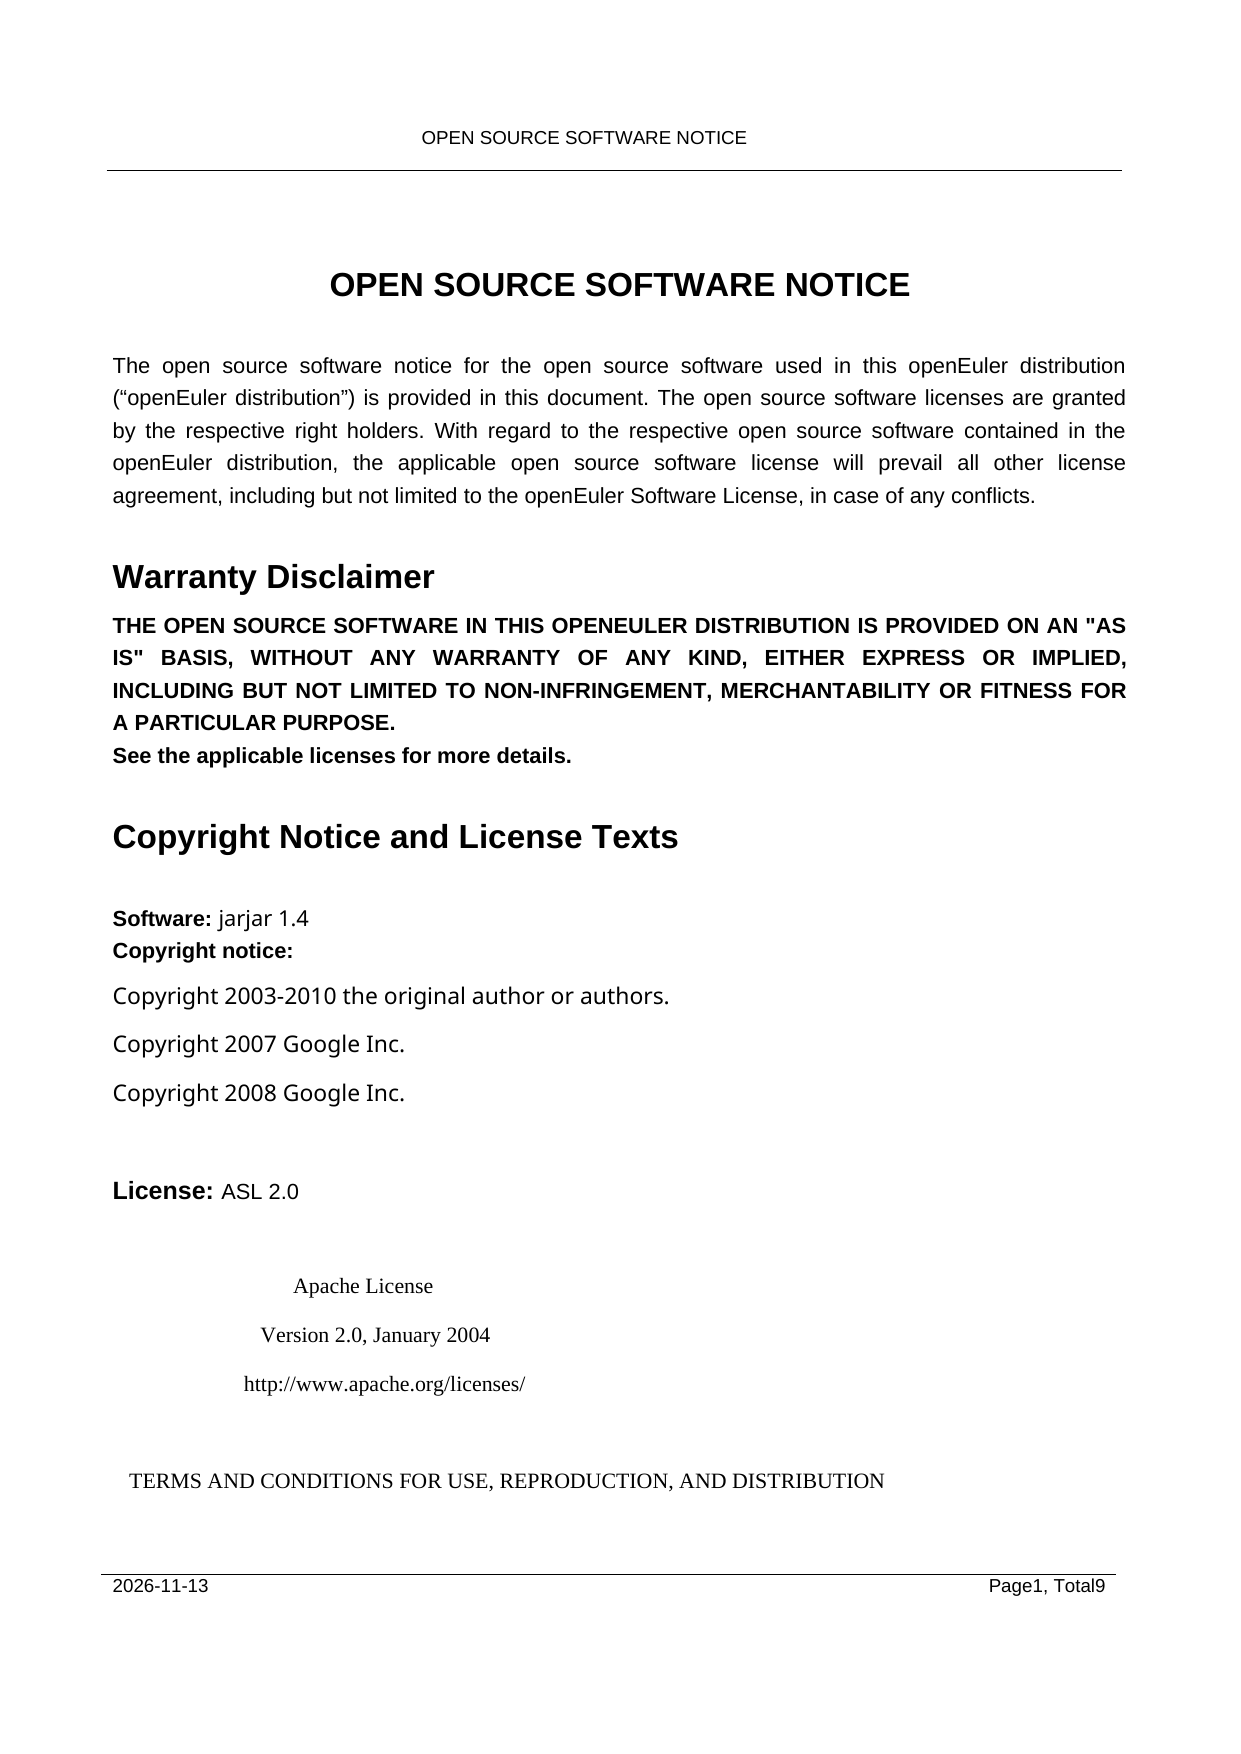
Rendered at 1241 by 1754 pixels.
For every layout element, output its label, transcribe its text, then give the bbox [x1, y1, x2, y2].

text Copyright 2003-2010 the original author or authors. Copyright 2007 Google Inc. Copyright 2008 Google Inc. [112, 979, 1128, 1158]
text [112, 1221, 1128, 1497]
text License: ASL 2.0 [112, 1174, 1128, 1207]
text Copyright Notice and License Texts [112, 804, 1128, 869]
text Software: jarjar 1.4 [112, 901, 1128, 934]
text The open source software notice for the open source software used in this openEuler distribution (“openEuler distribution”) is provided in this document. The open source software licenses are granted by the respective right holders. With regard to the respective open source software contained in the openEuler distribution, the applicable open source software license will prevail all other license agreement, including but not limited to the openEuler Software License, in case of any conflicts. [112, 349, 1128, 511]
text Copyright notice: [112, 934, 1128, 966]
text Warranty Disclaimer [112, 544, 1128, 609]
text OPEN SOURCE SOFTWARE NOTICE [112, 251, 1128, 316]
text THE OPEN SOURCE SOFTWARE IN THIS OPENEULER DISTRIBUTION IS PROVIDED ON AN "AS IS" BASIS, WITHOUT ANY WARRANTY OF ANY KIND, EITHER EXPRESS OR IMPLIED, INCLUDING BUT NOT LIMITED TO NON-INFRINGEMENT, MERCHANTABILITY OR FITNESS FOR A PARTICULAR PURPOSE. See the applicable licenses for more details. [112, 609, 1128, 771]
